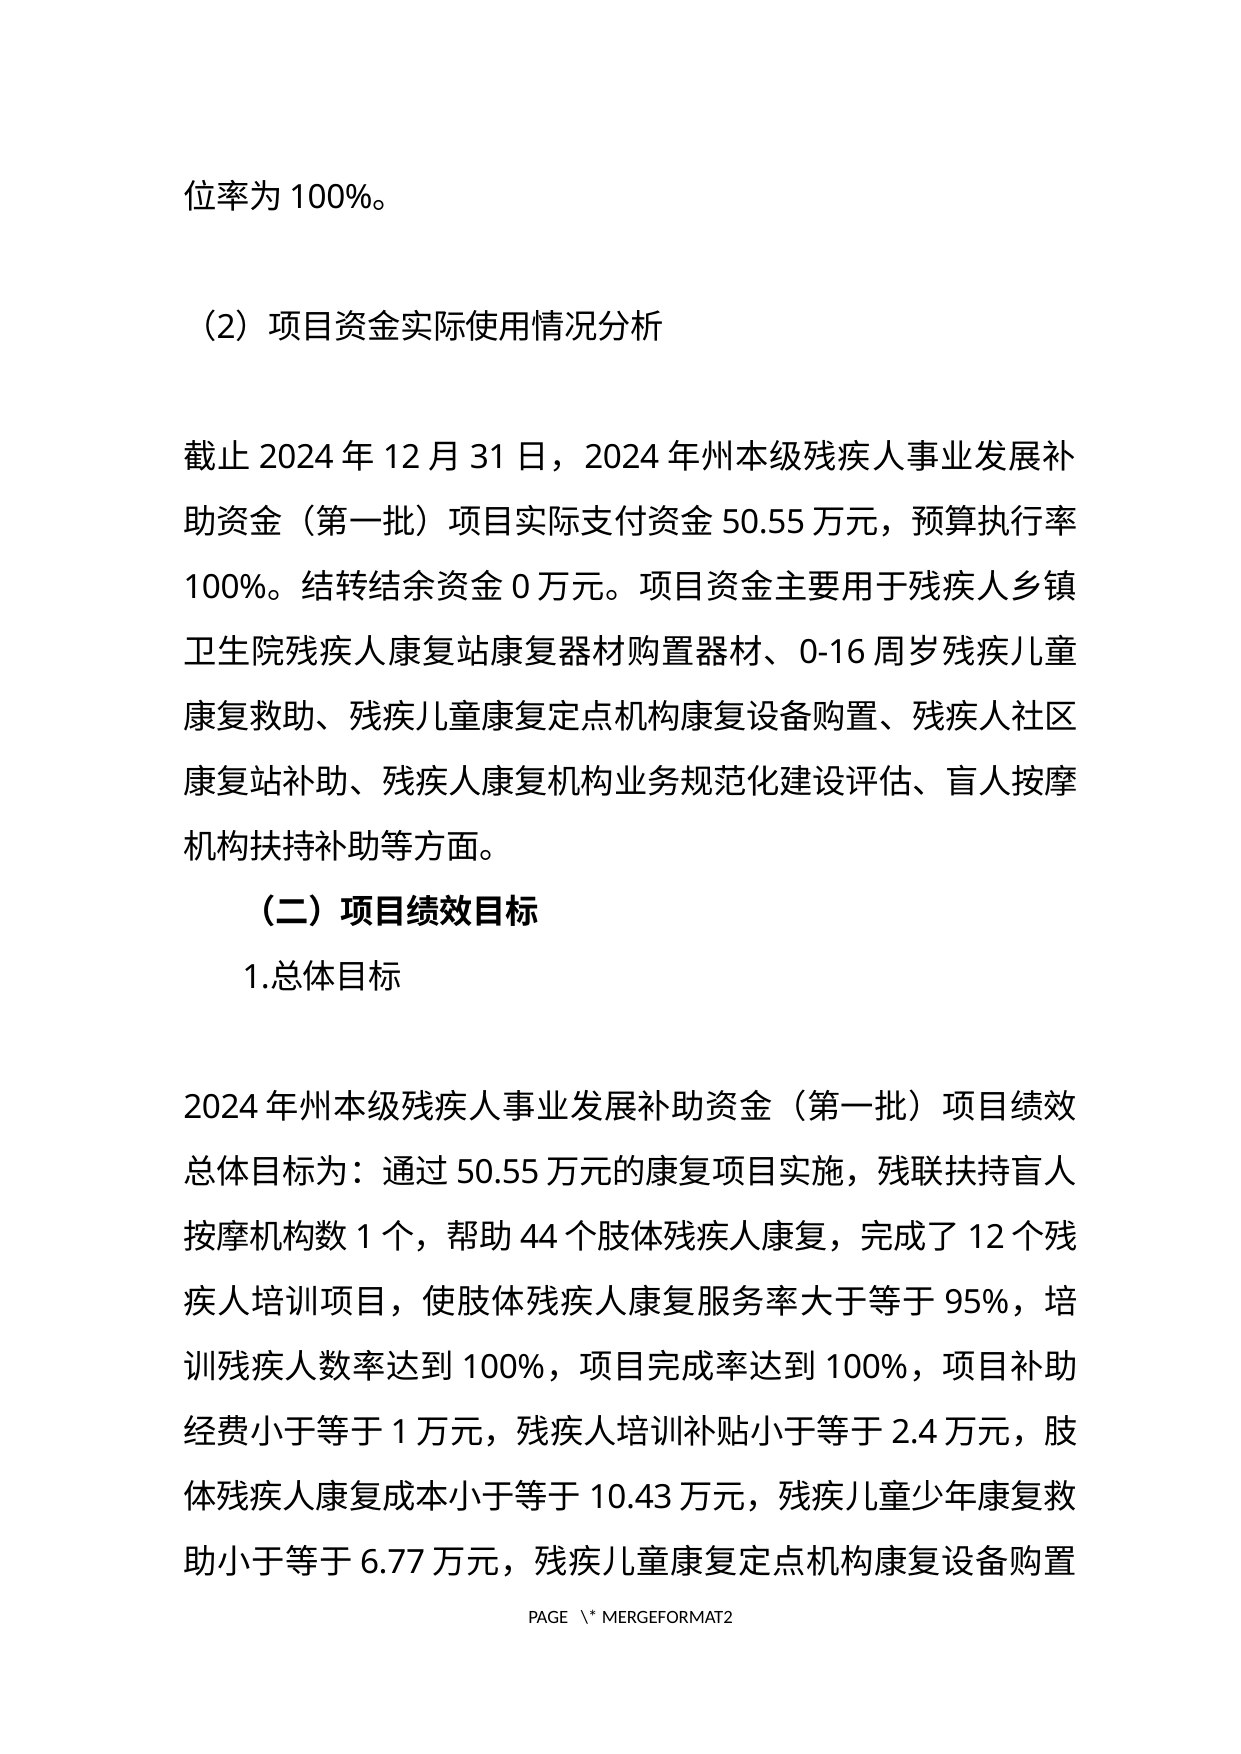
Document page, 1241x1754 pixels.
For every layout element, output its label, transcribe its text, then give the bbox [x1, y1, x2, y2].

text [183, 942, 1078, 1592]
text （二）项目绩效目标 [183, 877, 1078, 942]
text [183, 162, 1078, 877]
